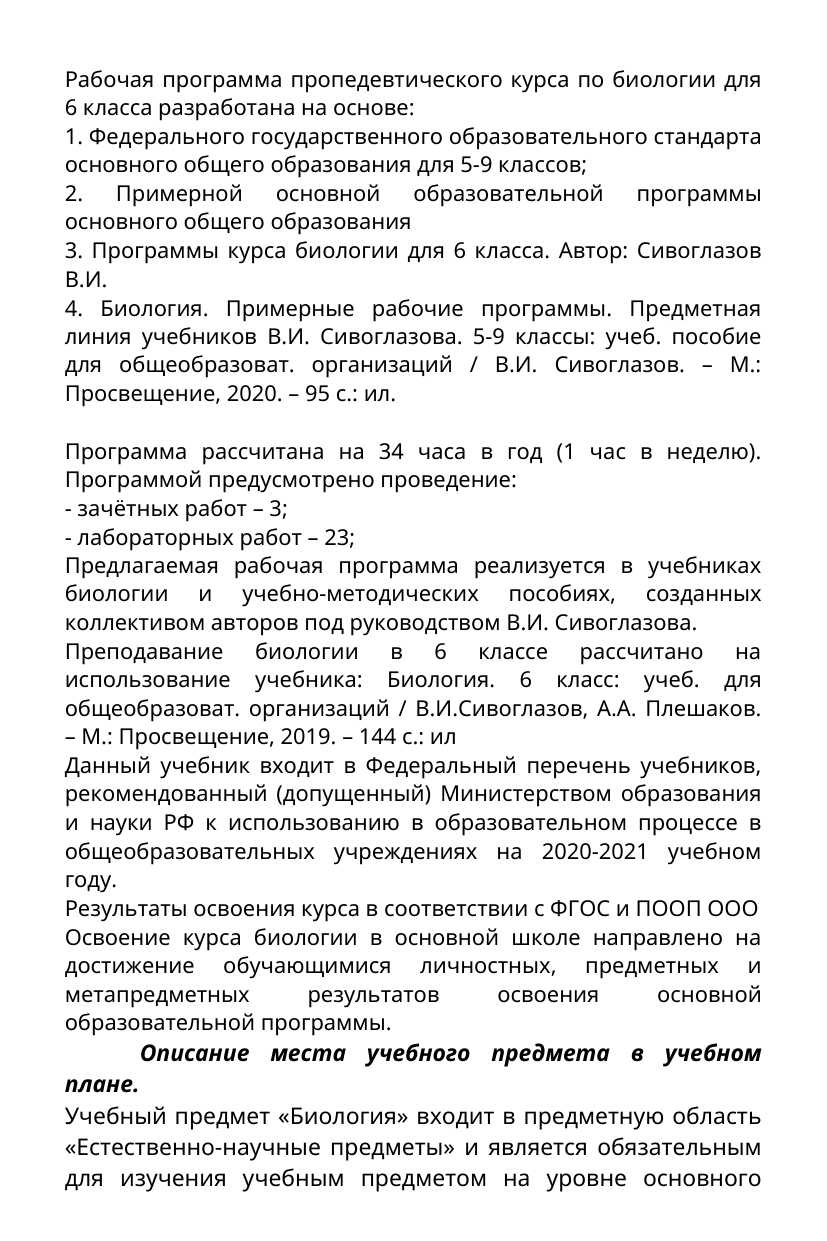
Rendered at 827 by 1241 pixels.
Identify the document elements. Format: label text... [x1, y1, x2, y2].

text - лабораторных работ – 23; [64, 522, 762, 551]
text Преподавание биологии в 6 классе рассчитано на использование учебника: Биология. 6 класс: учеб. для общеобразоват. организаций / В.И.Сивоглазов, А.А. Плешаков. – М.: Просвещение, 2019. – 144 с.: ил [64, 636, 762, 751]
text Программа рассчитана на 34 часа в год (1 час в неделю). Программой предусмотрено проведение: [64, 436, 762, 493]
text Данный учебник входит в Федеральный перечень учебников, рекомендованный (допущенный) Министерством образования и науки РФ к использованию в образовательном процессе в общеобразовательных учреждениях на 2020-2021 учебном году. [64, 751, 762, 894]
text Рабочая программа пропедевтического курса по биологии для 6 класса разработана на основе: [64, 64, 762, 122]
text Предлагаемая рабочая программа реализуется в учебниках биологии и учебно-методических пособиях, созданных коллективом авторов под руководством В.И. Сивоглазова. [64, 551, 762, 636]
text - зачётных работ – 3; [64, 493, 762, 522]
text 3. Программы курса биологии для 6 класса. Автор: Сивоглазов В.И. [64, 236, 762, 293]
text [64, 1099, 762, 1193]
text 1. Федерального государственного образовательного стандарта основного общего образования для 5-9 классов; [64, 122, 762, 179]
text Описание места учебного предмета в учебном плане. [64, 1037, 762, 1099]
text 2. Примерной основной образовательной программы основного общего образования [64, 179, 762, 236]
text Результаты освоения курса в соответствии с ФГОС и ПООП ООО [64, 894, 762, 923]
text 4. Биология. Примерные рабочие программы. Предметная линия учебников В.И. Сивоглазова. 5-9 классы: учеб. пособие для общеобразоват. организаций / В.И. Сивоглазов. – М.: Просвещение, 2020. – 95 с.: ил. [64, 293, 762, 408]
text Освоение курса биологии в основной школе направлено на достижение обучающимися личностных, предметных и метапредметных результатов освоения основной образовательной программы. [64, 923, 762, 1037]
